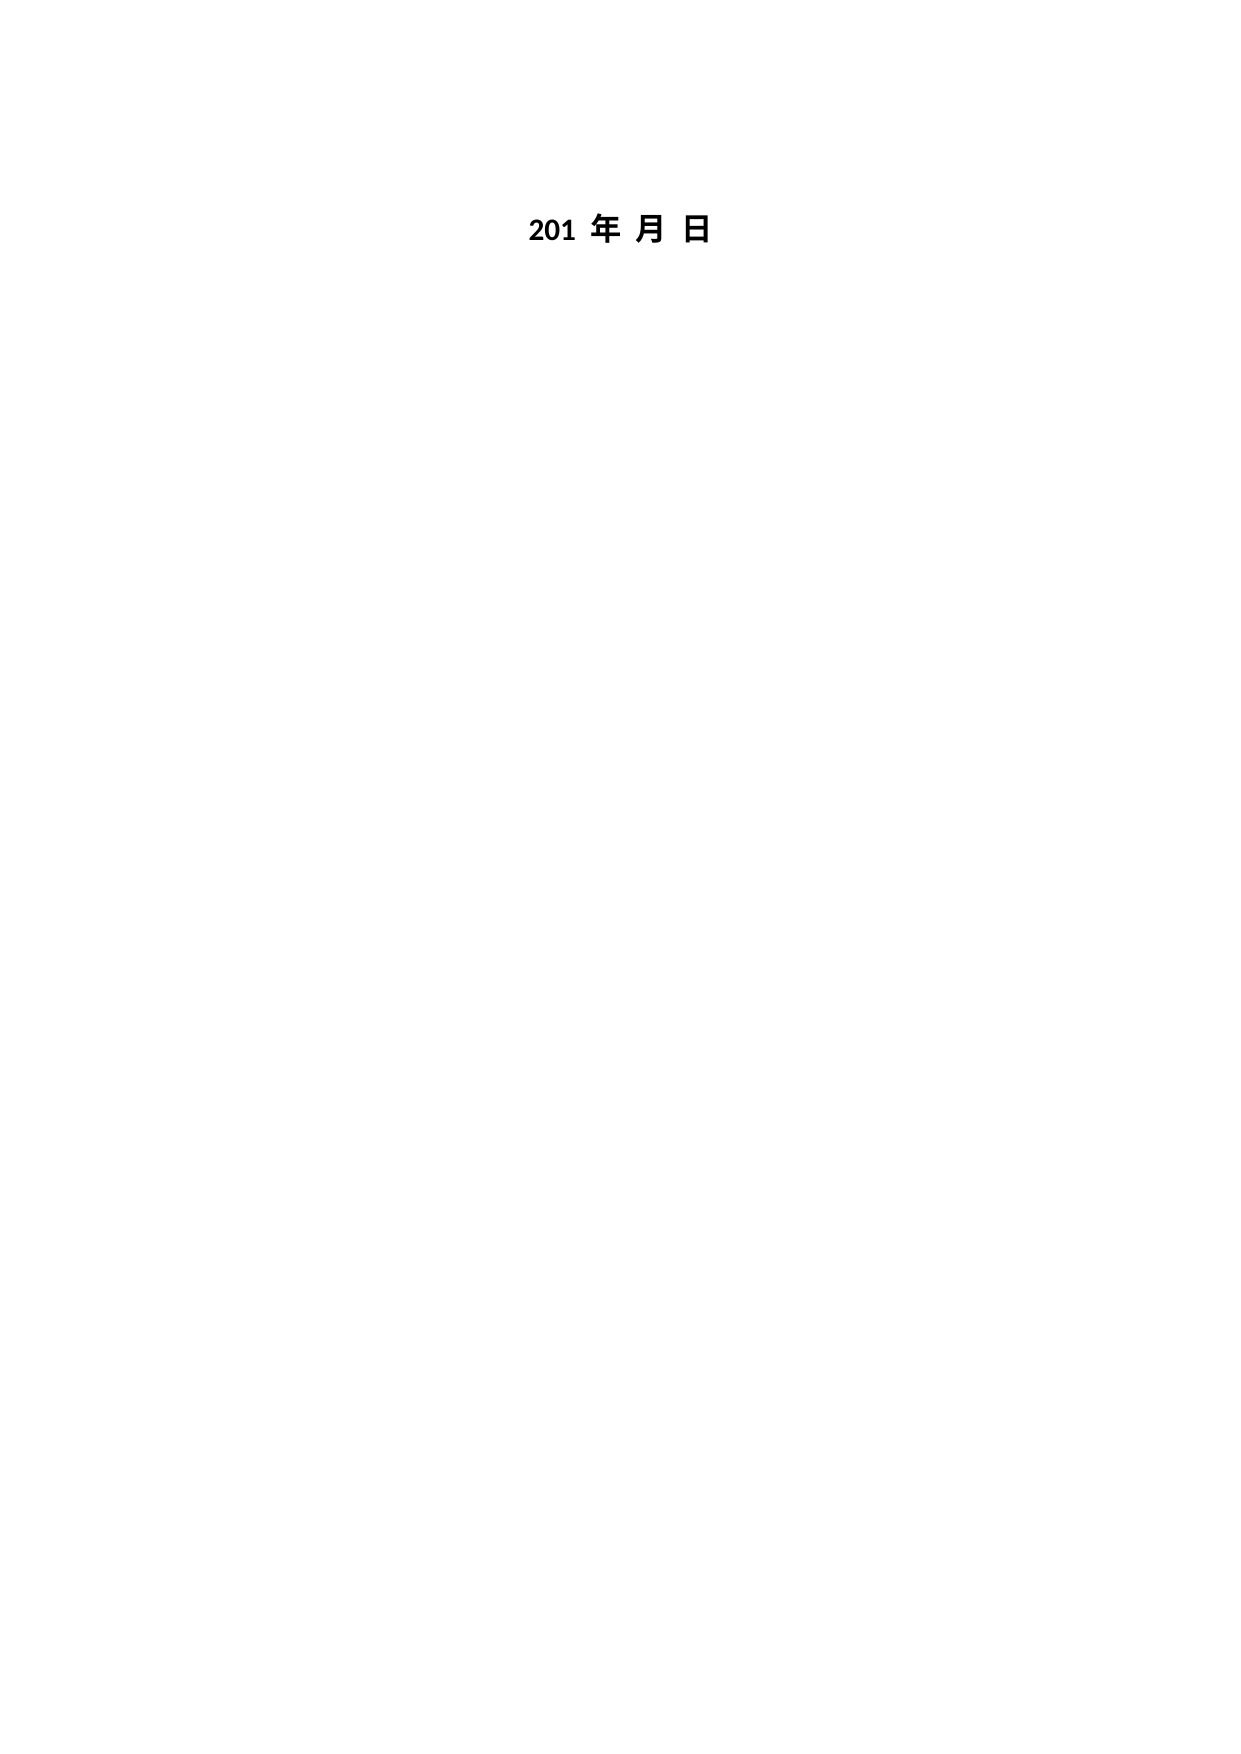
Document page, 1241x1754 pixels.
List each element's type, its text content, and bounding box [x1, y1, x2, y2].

text 201 年 月 日 [187, 194, 1053, 259]
